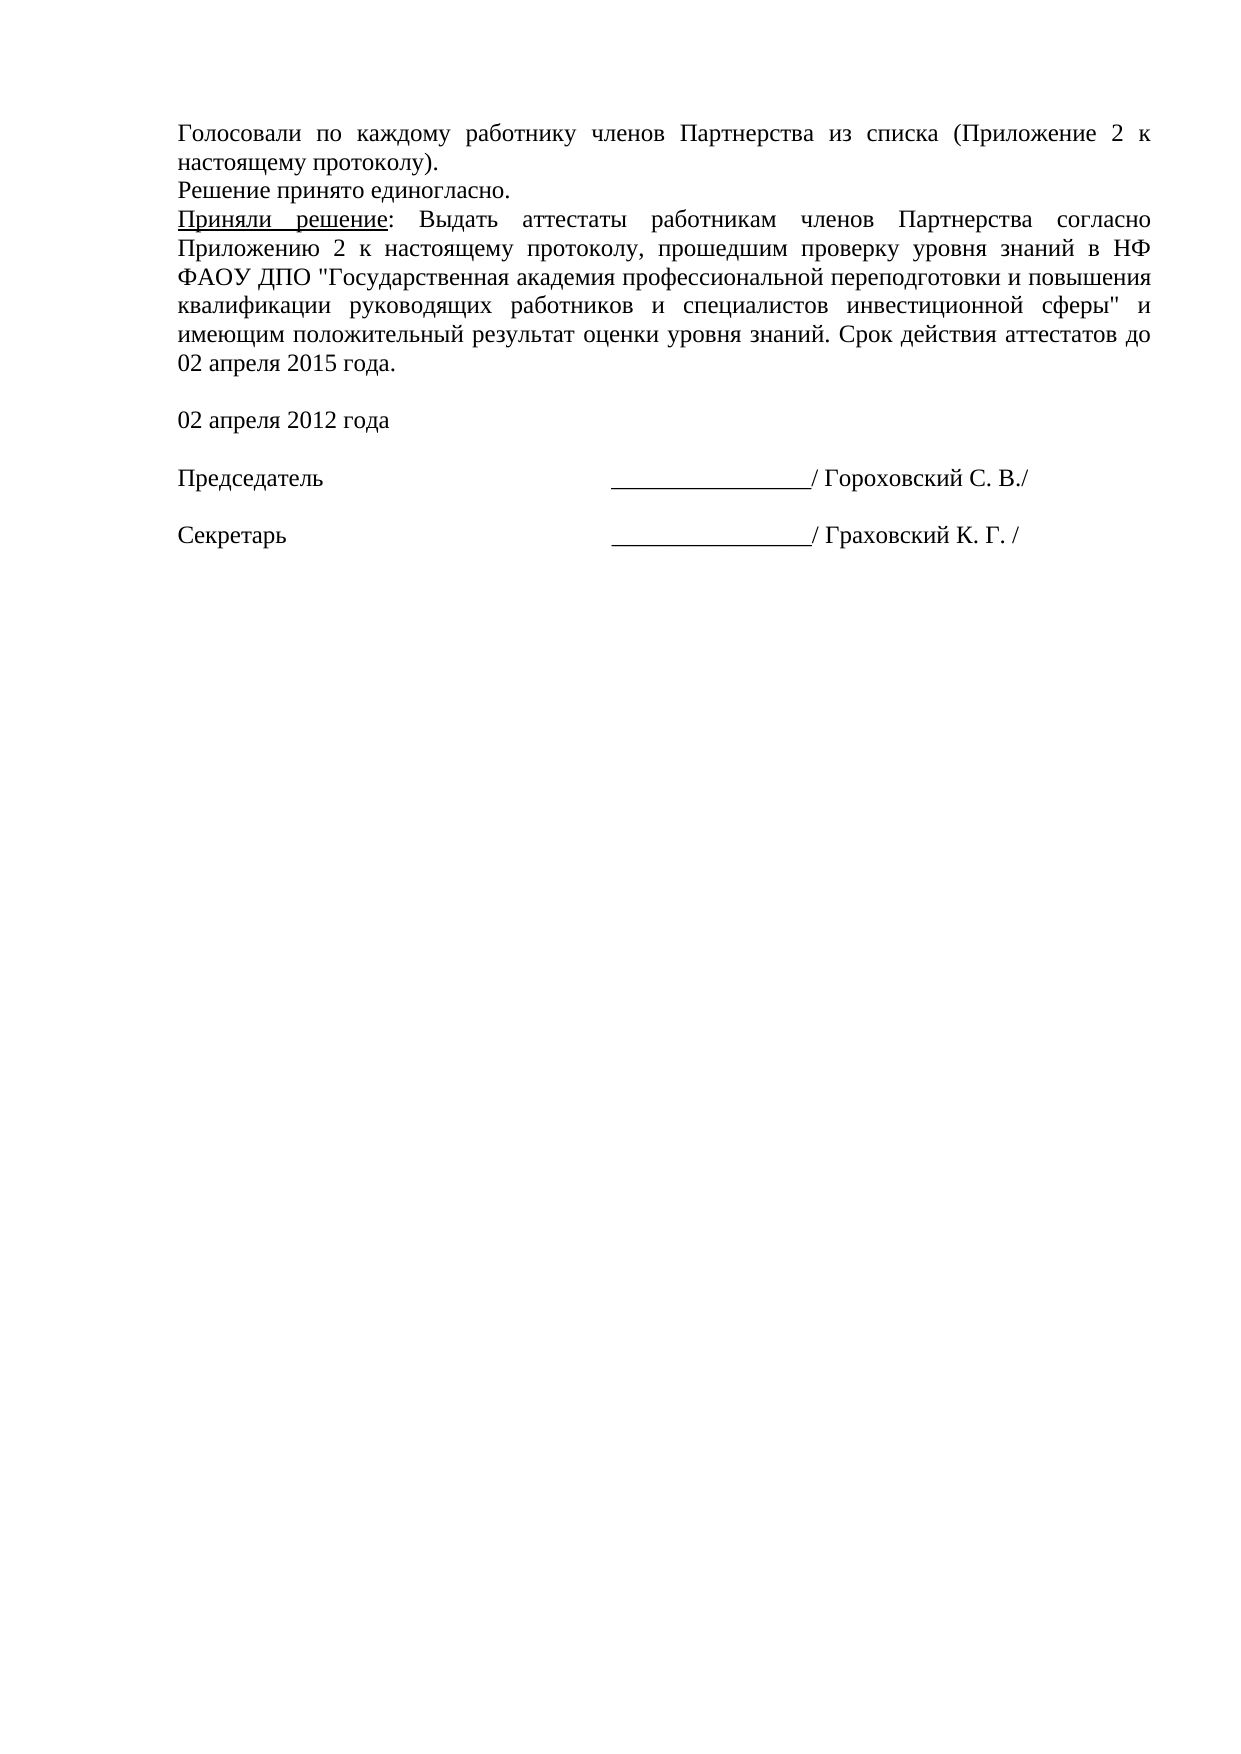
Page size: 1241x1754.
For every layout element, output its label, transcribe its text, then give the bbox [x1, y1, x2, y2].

text Председатель ________________/ Гороховский С. В. / [177, 463, 1152, 492]
text Приняли решение: Выдать аттестаты работникам членов Партнерства согласно Приложению 2 к настоящему протоколу, прошедшим проверку уровня знаний в НФ ФАОУ ДПО "Государственная академия профессиональной переподготовки и повышения квалификации руководящих работников и специалистов инвестиционной сферы" и имеющим положительный результат оценки уровня знаний. Срок действия аттестатов до 02 апреля 2015 года. [177, 204, 1152, 377]
text Решение принято единогласно. [177, 176, 1152, 204]
text 02 апреля 2012 года [177, 406, 1152, 434]
text Секретарь ________________/ Граховский К. Г. / [177, 521, 1152, 549]
text Голосовали по каждому работнику членов Партнерства из списка (Приложение 2 к настоящему протоколу). [177, 118, 1152, 176]
